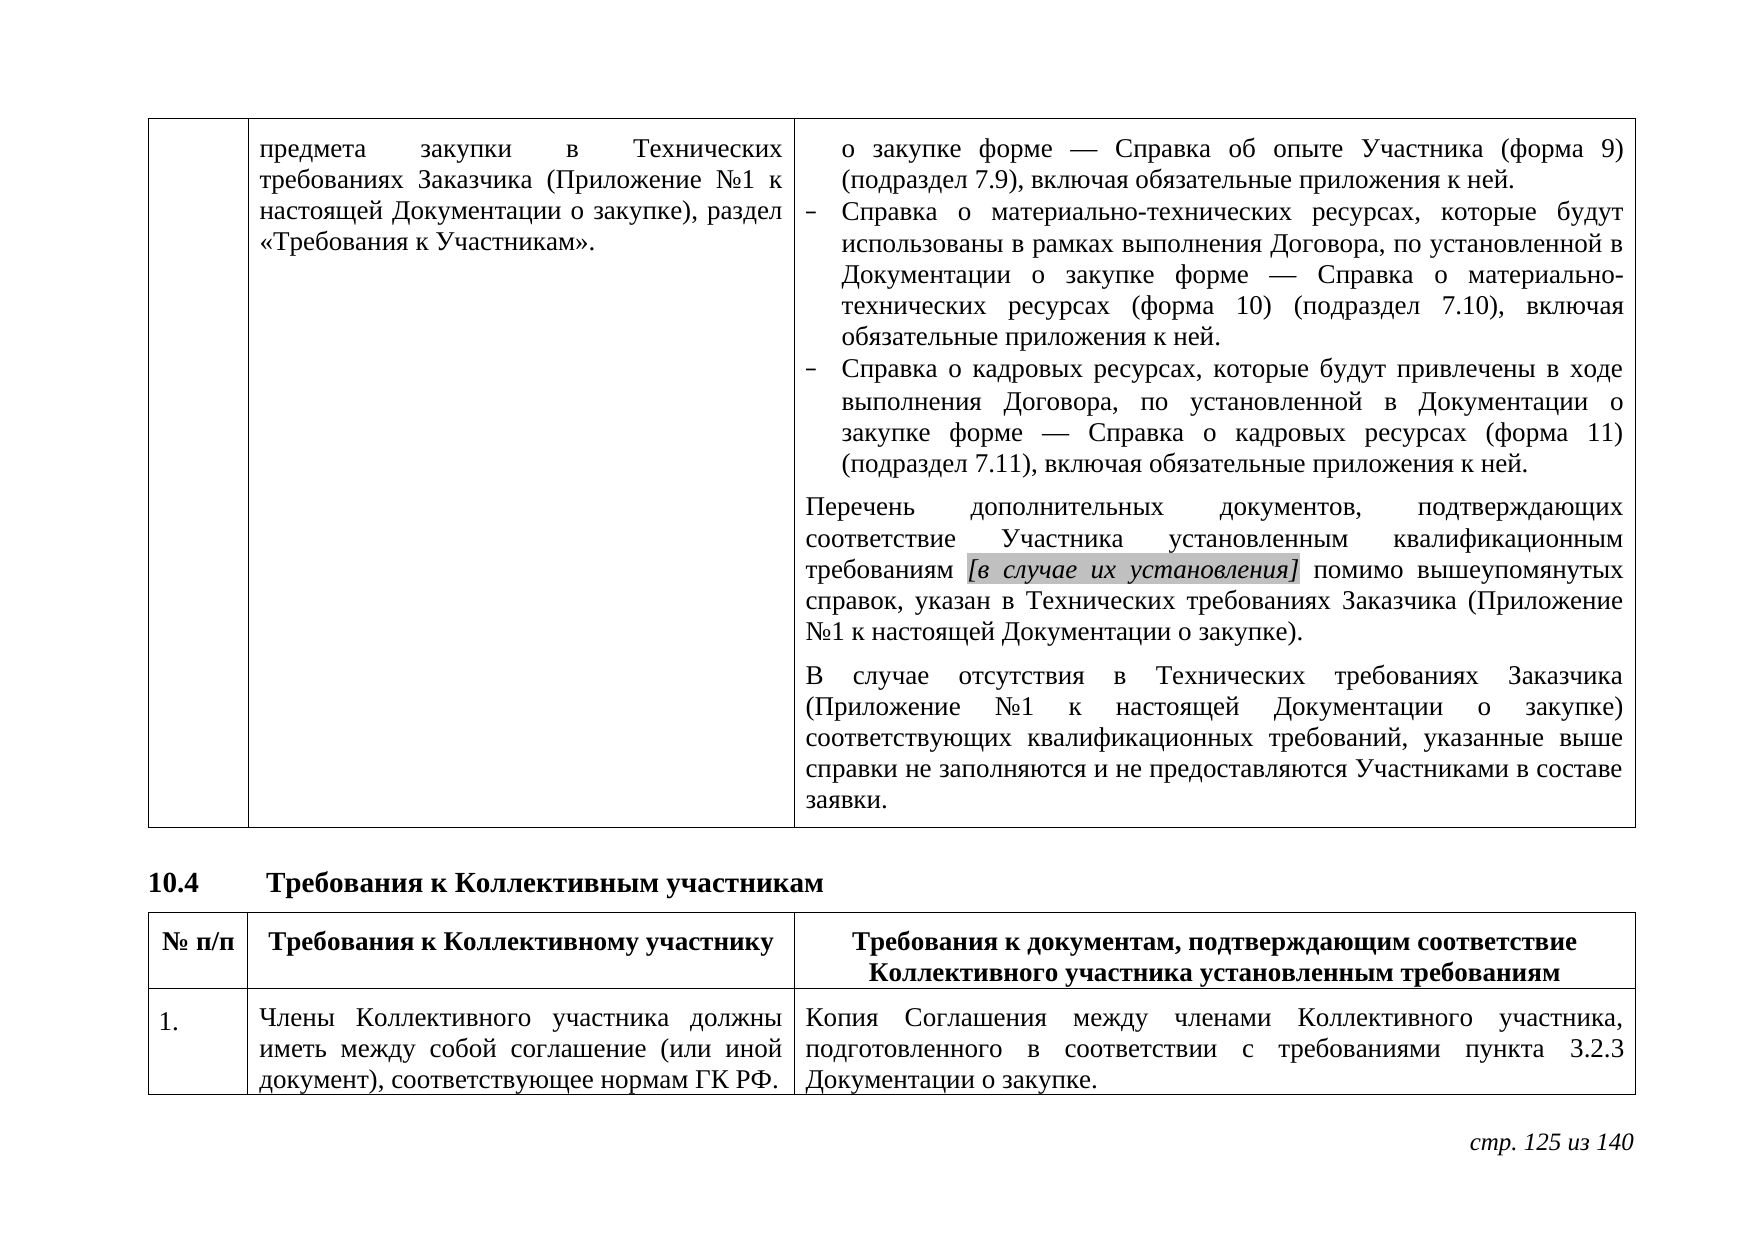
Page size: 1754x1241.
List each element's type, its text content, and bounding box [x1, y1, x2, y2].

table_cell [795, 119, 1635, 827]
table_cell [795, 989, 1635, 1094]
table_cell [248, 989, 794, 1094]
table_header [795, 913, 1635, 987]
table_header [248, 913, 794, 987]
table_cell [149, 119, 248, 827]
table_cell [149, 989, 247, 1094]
subtitle Требования к Коллективным участникам [148, 866, 1636, 899]
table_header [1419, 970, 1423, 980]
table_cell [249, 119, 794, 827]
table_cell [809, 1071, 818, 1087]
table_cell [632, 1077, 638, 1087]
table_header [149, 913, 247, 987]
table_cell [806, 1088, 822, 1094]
